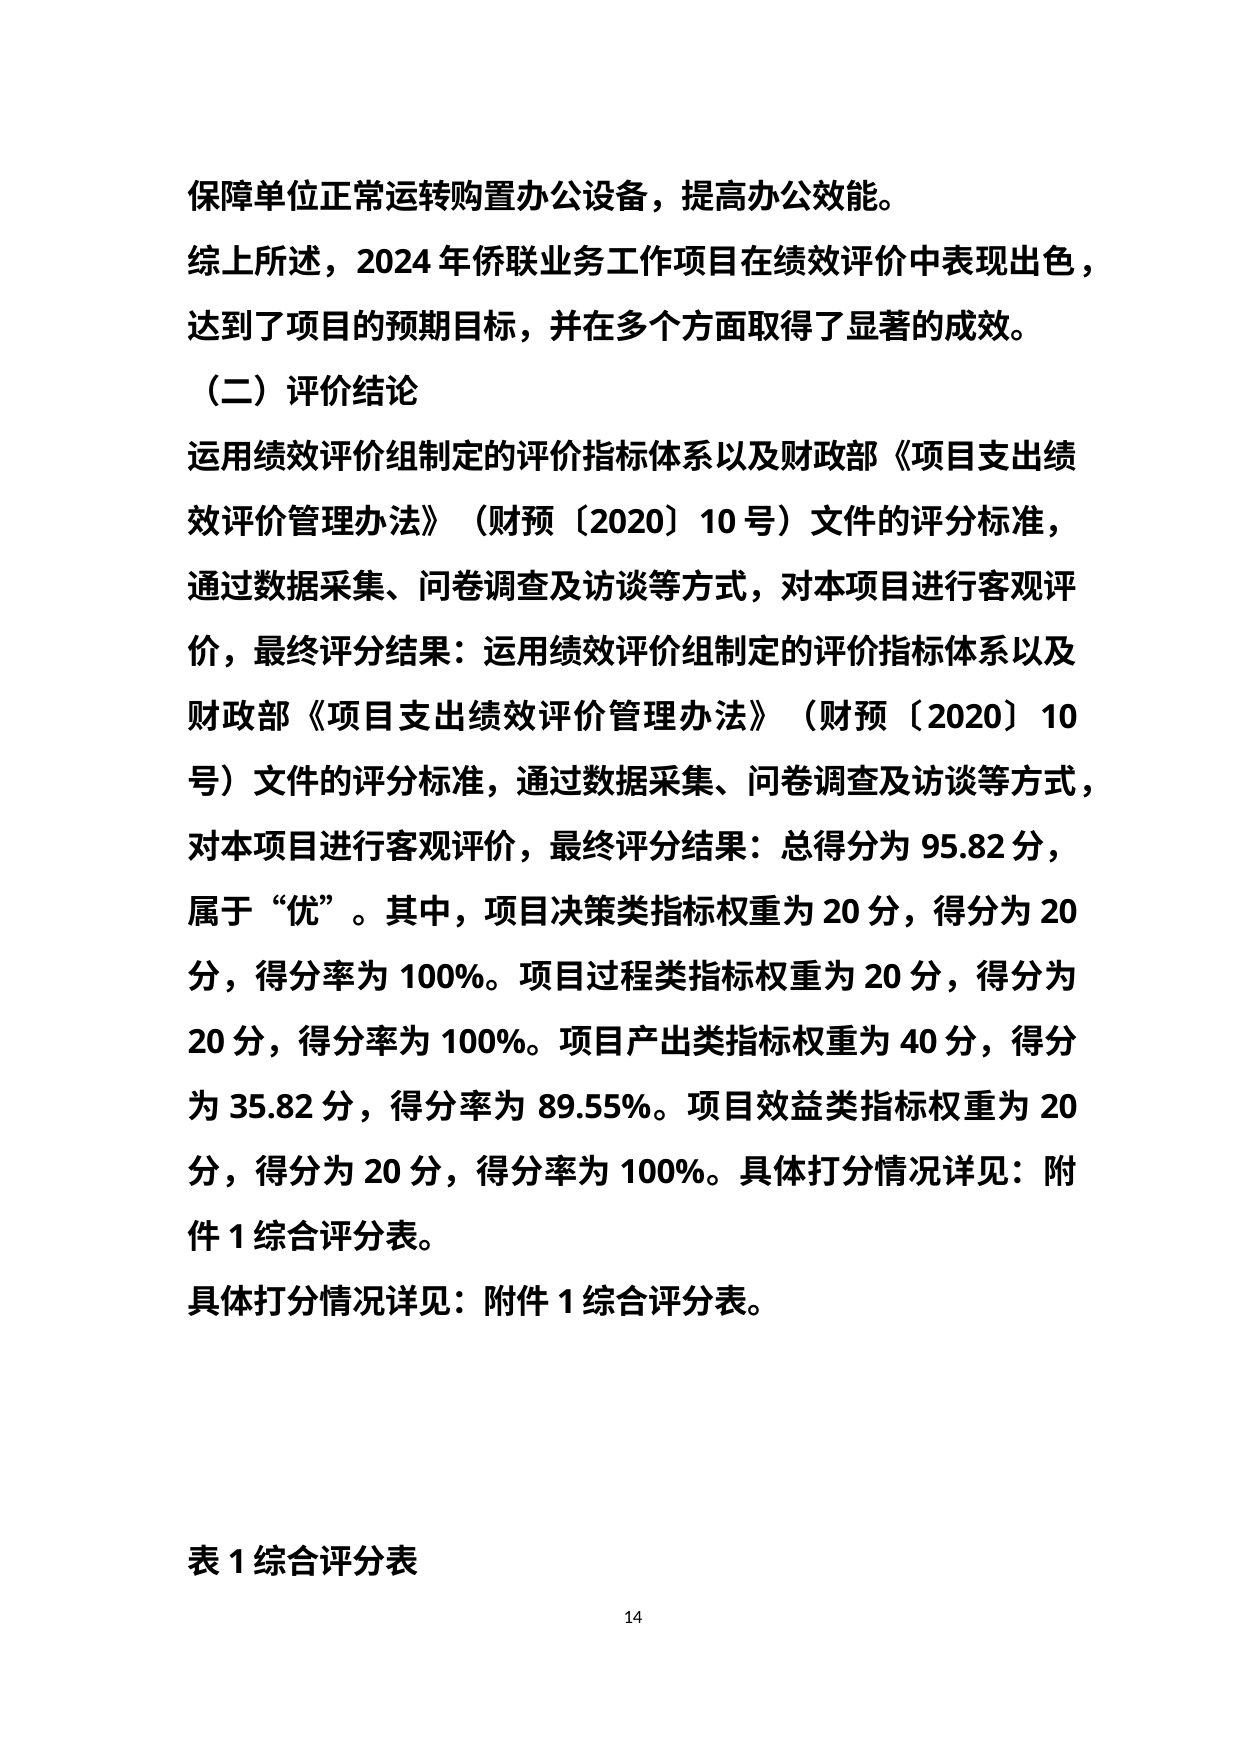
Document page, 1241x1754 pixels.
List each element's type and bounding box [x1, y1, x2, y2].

text [187, 162, 1078, 1592]
